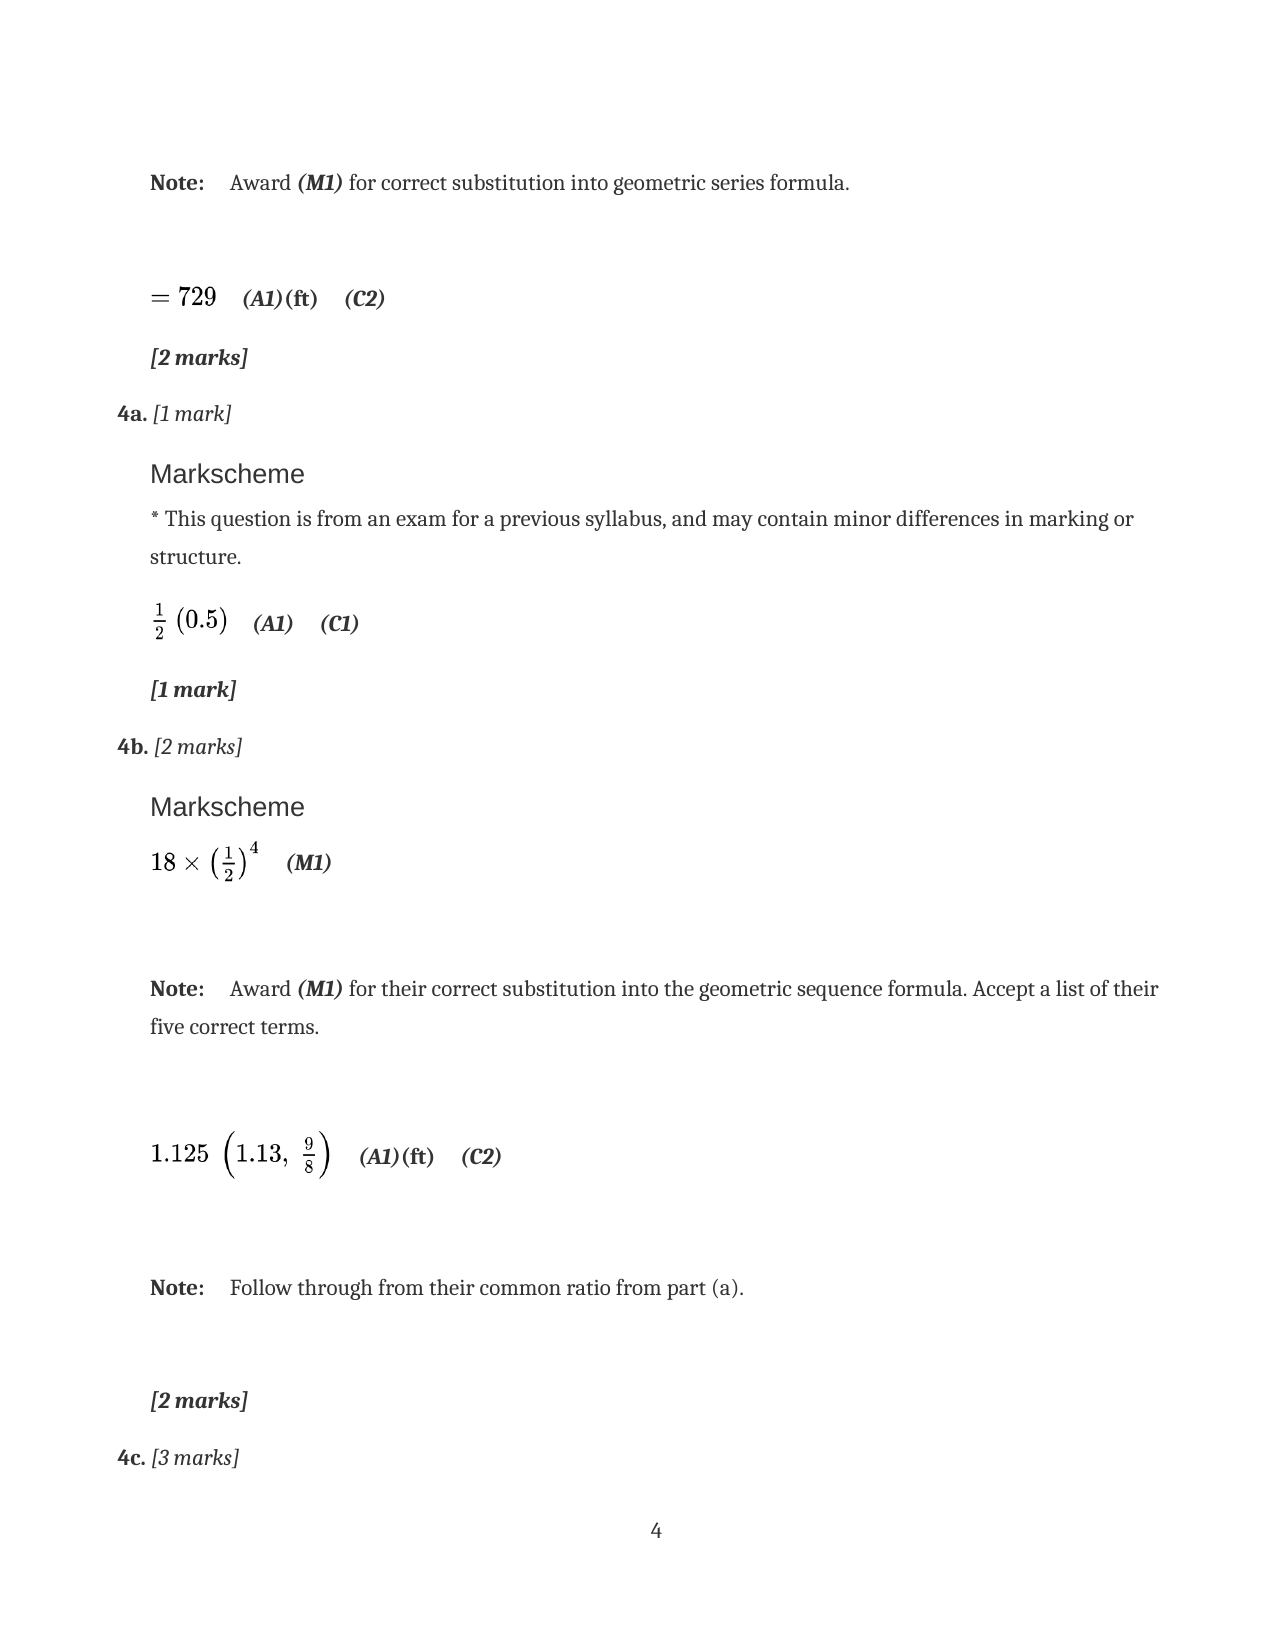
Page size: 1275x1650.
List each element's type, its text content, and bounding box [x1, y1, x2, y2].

text [1 mark] [150, 677, 1162, 703]
text 4c. [3 marks] [112, 1445, 1162, 1472]
subtitle Markscheme [150, 458, 1162, 489]
text (A1) (C1) [150, 601, 1162, 646]
text * This question is from an exam for a previous syllabus, and may contain minor differences in marking or structure. [150, 506, 1162, 571]
text Note: Follow through from their common ratio from part (a). [150, 1274, 1162, 1301]
text (M1) [150, 838, 1162, 888]
text [2 marks] [150, 344, 1162, 371]
picture [150, 838, 261, 883]
text (A1)(ft) (C2) [150, 1127, 1162, 1187]
text 4b. [2 marks] [112, 734, 1162, 760]
picture [150, 601, 228, 641]
text Note: Award (M1) for their correct substitution into the geometric sequence formula. Accept a list of their five correct terms. [150, 975, 1162, 1040]
text [2 marks] [150, 1388, 1162, 1415]
picture [150, 1127, 334, 1182]
subtitle Markscheme [150, 791, 1162, 822]
picture [150, 283, 217, 309]
text Note: Award (M1) for correct substitution into geometric series formula. [150, 169, 1162, 196]
text 4a. [1 mark] [112, 401, 1162, 428]
text (A1)(ft) (C2) [150, 283, 1162, 314]
